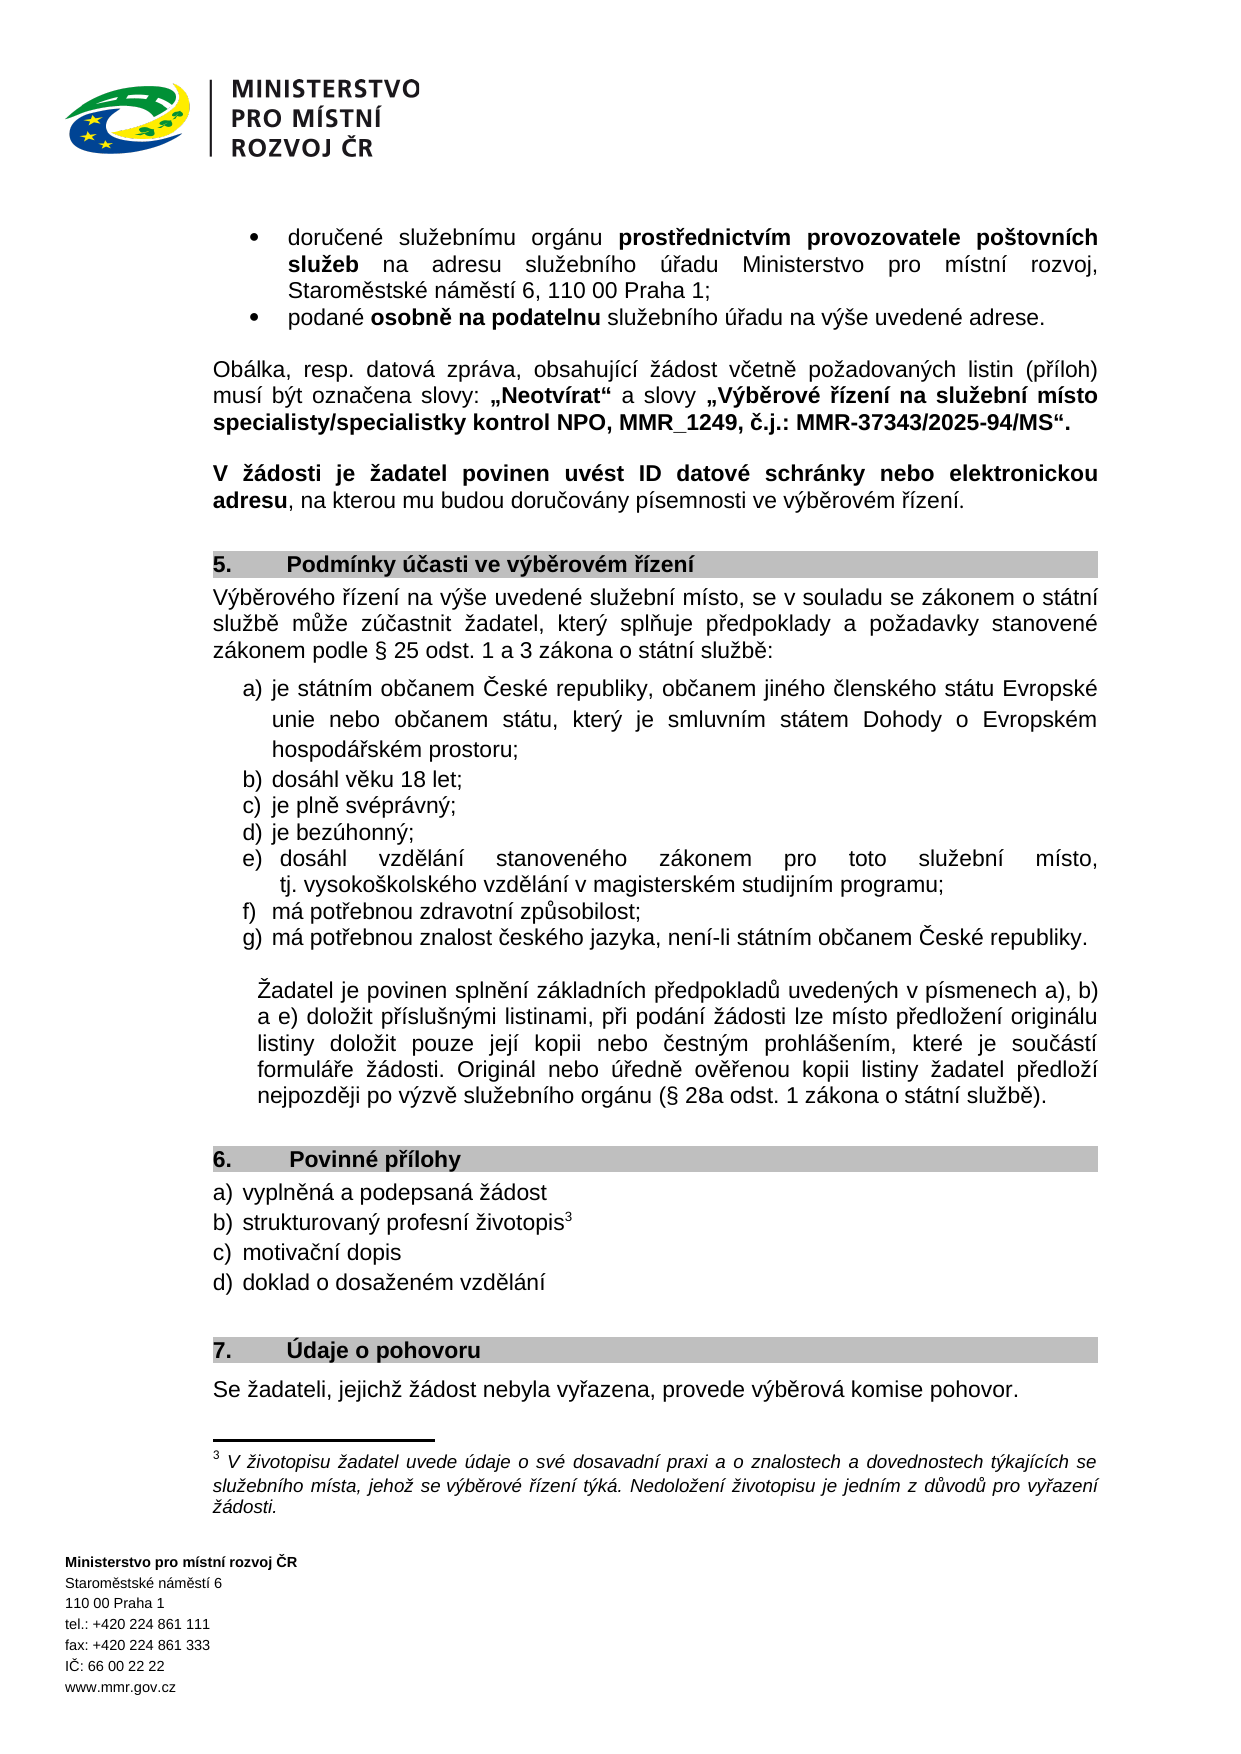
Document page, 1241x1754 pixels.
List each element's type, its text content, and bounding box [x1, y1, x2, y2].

list podané osobně na podatelnu služebního úřadu na výše uvedené adrese. [250, 303, 1098, 330]
list je státním občanem České republiky, občanem jiného členského státu Evropské unie nebo občanem státu, který je smluvním státem Dohody o Evropském hospodářském prostoru; [242, 675, 1098, 762]
list dosáhl věku 18 let; [242, 766, 1098, 792]
subtitle 6. Povinné přílohy [213, 1146, 1098, 1172]
text Obálka, resp. datová zpráva, obsahující žádost včetně požadovaných listin (příloh) musí být označena slovy: „Neotvírat“ a slovy „Výběrové řízení na služební místo specialisty/specialistky kontrol NPO, MMR_1249, č.j.: MMR-37343/2025-94/MS“. [213, 356, 1098, 435]
list má potřebnou zdravotní způsobilost; [242, 898, 1098, 924]
list doklad o dosaženém vzdělání [213, 1269, 1098, 1296]
text Se žadateli, jejichž žádost nebyla vyřazena, provede výběrová komise pohovor. [213, 1376, 1098, 1402]
text Výběrového řízení na výše uvedené služební místo, se v souladu se zákonem o státní službě může zúčastnit žadatel, který splňuje předpoklady a požadavky stanovené zákonem podle § 25 odst. 1 a 3 zákona o státní službě: [213, 584, 1098, 663]
list je plně svéprávný; [242, 792, 1098, 819]
list má potřebnou znalost českého jazyka, není-li státním občanem České republiky. [242, 924, 1098, 951]
list doručené služebnímu orgánu prostřednictvím provozovatele poštovních služeb na adresu služebního úřadu Ministerstvo pro místní rozvoj, Staroměstské náměstí 6, 110 00 Praha 1; [250, 224, 1098, 303]
list strukturovaný profesní životopis [213, 1209, 1098, 1235]
text 7. Údaje o pohovoru [213, 1337, 1098, 1363]
list je bezúhonný; [242, 819, 1098, 845]
list dosáhl vzdělání stanoveného zákonem pro toto služební místo, tj. vysokoškolského vzdělání v magisterském studijním programu; [242, 845, 1098, 898]
list motivační dopis [213, 1239, 1098, 1266]
text Žadatel je povinen splnění základních předpokladů uvedených v písmenech a), b) a e) doložit příslušnými listinami, při podání žádosti lze místo předložení originálu listiny doložit pouze její kopii nebo čestným prohlášením, které je součástí formuláře žádosti. Originál nebo úředně ověřenou kopii listiny žadatel předloží nejpozději po výzvě služebního orgánu (§ 28a odst. 1 zákona o státní službě). [257, 977, 1098, 1109]
text V žádosti je žadatel povinen uvést ID datové schránky nebo elektronickou adresu, na kterou mu budou doručovány písemnosti ve výběrovém řízení. [213, 460, 1098, 514]
list vyplněná a podepsaná žádost [213, 1179, 1098, 1205]
subtitle 5. Podmínky účasti ve výběrovém řízení [213, 551, 1098, 578]
picture [65, 79, 420, 157]
